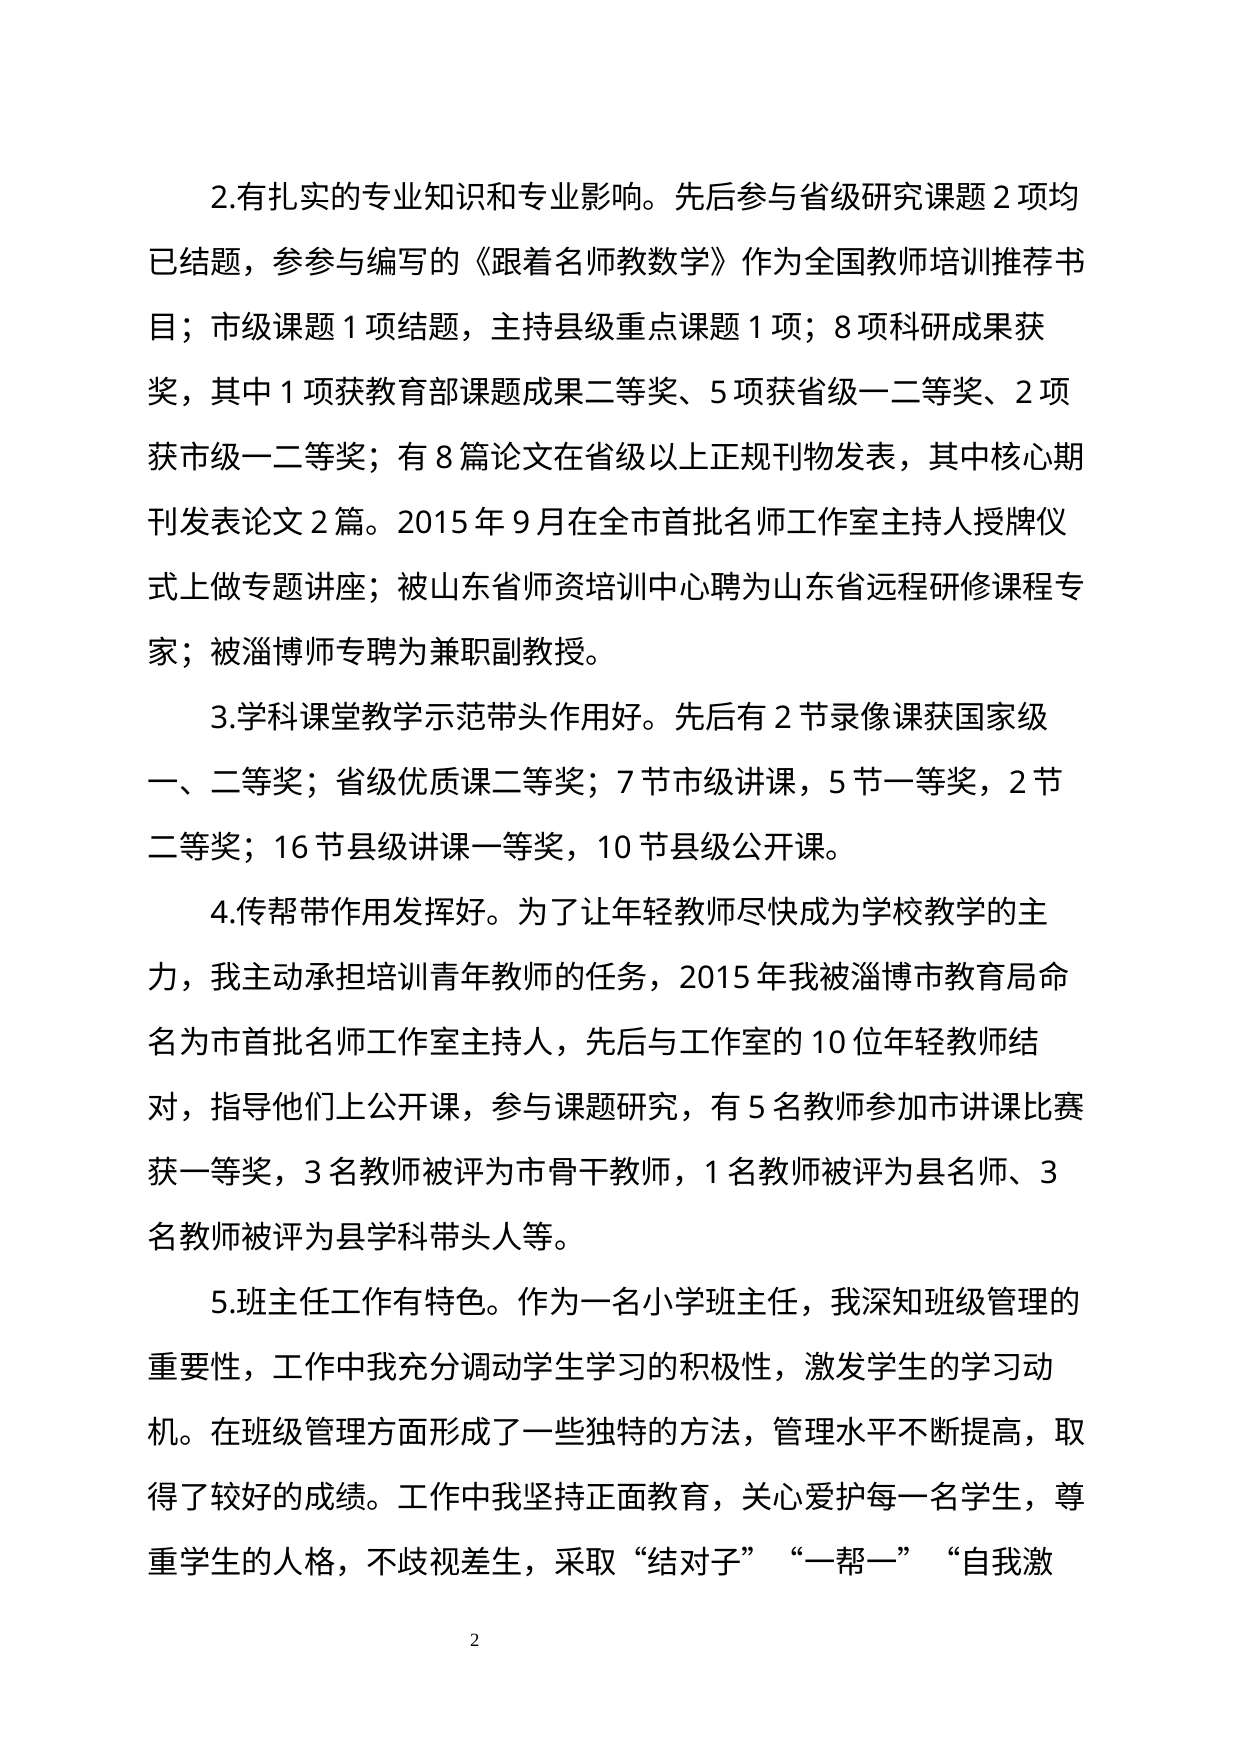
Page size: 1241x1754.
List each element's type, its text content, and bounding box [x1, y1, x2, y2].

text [148, 1267, 1093, 1592]
text 3.学科课堂教学示范带头作用好。先后有2节录像课获国家级一、二等奖；省级优质课二等奖；7节市级讲课，5节一等奖，2节二等奖；16节县级讲课一等奖，10节县级公开课。 [148, 682, 1093, 877]
text 4.传帮带作用发挥好。为了让年轻教师尽快成为学校教学的主力，我主动承担培训青年教师的任务，2015年我被淄博市教育局命名为市首批名师工作室主持人，先后与工作室的10位年轻教师结对，指导他们上公开课，参与课题研究，有5名教师参加市讲课比赛获一等奖，3名教师被评为市骨干教师，1名教师被评为县名师、3名教师被评为县学科带头人等。 [148, 877, 1093, 1267]
text 2.有扎实的专业知识和专业影响。先后参与省级研究课题2项均已结题，参参与编写的《跟着名师教数学》作为全国教师培训推荐书目；市级课题1项结题，主持县级重点课题1项；8项科研成果获奖，其中1项获教育部课题成果二等奖、5项获省级一二等奖、2项获市级一二等奖；有8篇论文在省级以上正规刊物发表，其中核心期刊发表论文2篇。2015年9月在全市首批名师工作室主持人授牌仪式上做专题讲座；被山东省师资培训中心聘为山东省远程研修课程专家；被淄博师专聘为兼职副教授。 [148, 162, 1093, 682]
